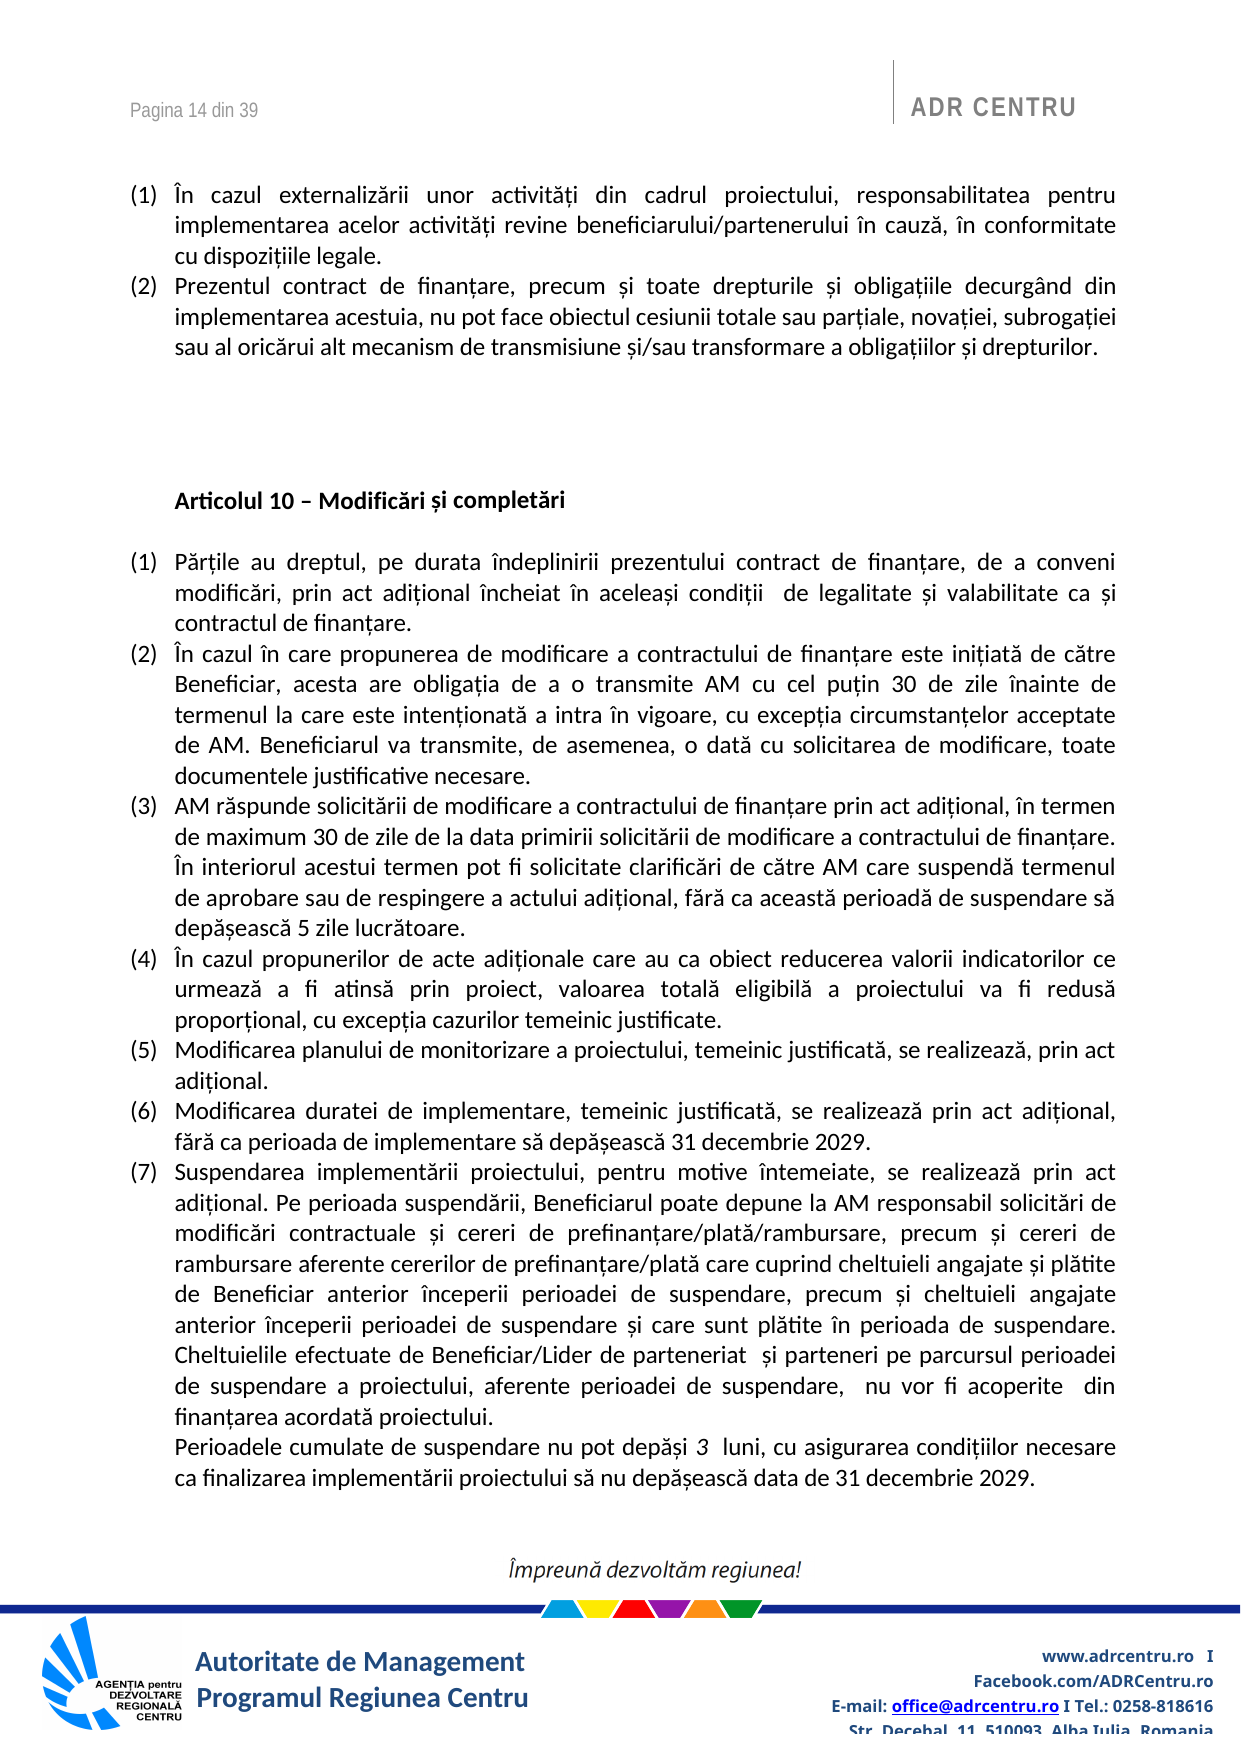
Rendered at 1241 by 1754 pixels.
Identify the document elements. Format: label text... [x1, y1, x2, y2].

list În cazul externalizării unor activități din cadrul proiectului, responsabilitatea pentru implementarea acelor activități revine beneficiarului/partenerului în cauză, în conformitate cu dispozițiile legale. [130, 179, 1117, 270]
list AM răspunde solicitării de modificare a contractului de finanțare prin act adițional, în termen de maximum 30 de zile de la data primirii solicitării de modificare a contractului de finanțare. În interiorul acestui termen pot fi solicitate clarificări de către AM care suspendă termenul de aprobare sau de respingere a actului adițional, fără ca această perioadă de suspendare să depășească 5 zile lucrătoare. [130, 790, 1117, 943]
list Modificarea planului de monitorizare a proiectului, temeinic justificată, se realizează, prin act adițional. [130, 1034, 1117, 1096]
text Articolul 10 – Modificări și completări [174, 484, 1125, 516]
list În cazul în care propunerea de modificare a contractului de finanțare este inițiată de către Beneficiar, acesta are obligația de a o transmite AM cu cel puțin 30 de zile înainte de termenul la care este intenționată a intra în vigoare, cu excepția circumstanțelor acceptate de AM. Beneficiarul va transmite, de asemenea, o dată cu solicitarea de modificare, toate documentele justificative necesare. [130, 638, 1117, 790]
list În cazul propunerilor de acte adiționale care au ca obiect reducerea valorii indicatorilor ce urmează a fi atinsă prin proiect, valoarea totală eligibilă a proiectului va fi redusă proporțional, cu excepția cazurilor temeinic justificate. [130, 943, 1117, 1034]
list Părțile au dreptul, pe durata îndeplinirii prezentului contract de finanțare, de a conveni modificări, prin act adițional încheiat în aceleași condiții de legalitate și valabilitate ca şi contractul de finanțare. [130, 546, 1117, 638]
list Suspendarea implementării proiectului, pentru motive întemeiate, se realizează prin act adițional. Pe perioada suspendării, Beneficiarul poate depune la AM responsabil solicitări de modificări contractuale și cereri de prefinanțare/plată/rambursare, precum și cereri de rambursare aferente cererilor de prefinanțare/plată care cuprind cheltuieli angajate și plătite de Beneficiar anterior începerii perioadei de suspendare, precum și cheltuieli angajate anterior începerii perioadei de suspendare și care sunt plătite în perioada de suspendare. Cheltuielile efectuate de Beneficiar/Lider de parteneriat și parteneri pe parcursul perioadei de suspendare a proiectului, aferente perioadei de suspendare, nu vor fi acoperite din finanțarea acordată proiectului. [130, 1157, 1117, 1431]
picture [0, 1600, 550, 1730]
list Prezentul contract de finanțare, precum şi toate drepturile şi obligațiile decurgând din implementarea acestuia, nu pot face obiectul cesiunii totale sau parțiale, novației, subrogației sau al oricărui alt mecanism de transmisiune şi/sau transformare a obligațiilor şi drepturilor. [130, 270, 1117, 362]
picture [495, 1556, 814, 1583]
list Modificarea duratei de implementare, temeinic justificată, se realizează prin act adițional, fără ca perioada de implementare să depășească 31 decembrie 2029. [130, 1096, 1117, 1157]
text Perioadele cumulate de suspendare nu pot depăși 3 luni, cu asigurarea condițiilor necesare ca finalizarea implementării proiectului să nu depășească data de 31 decembrie 2029. [174, 1431, 1117, 1492]
picture [574, 1600, 1241, 1618]
